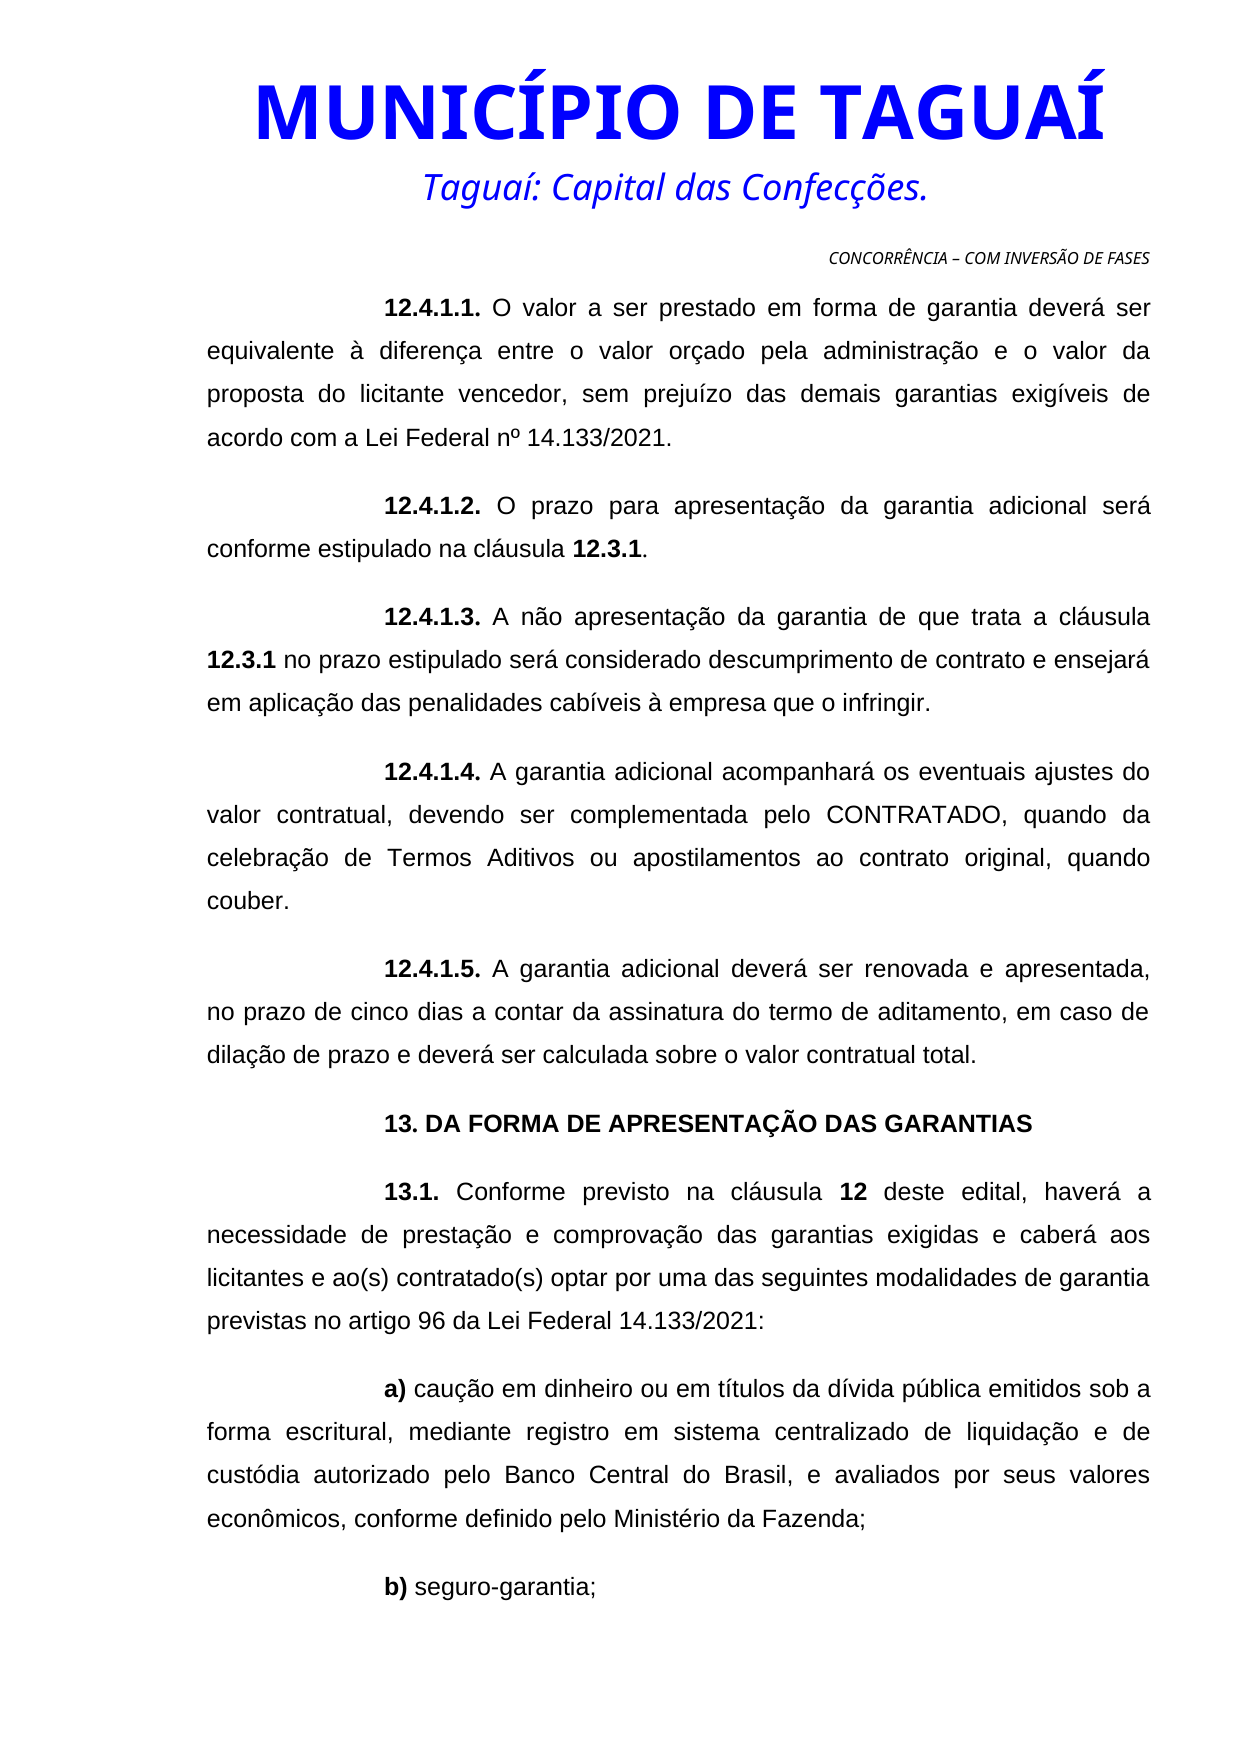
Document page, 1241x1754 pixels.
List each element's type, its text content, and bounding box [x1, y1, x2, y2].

text a) caução em dinheiro ou em títulos da dívida pública emitidos sob a forma escritural, mediante registro em sistema centralizado de liquidação e de custódia autorizado pelo Banco Central do Brasil, e avaliados por seus valores econômicos, conforme definido pelo Ministério da Fazenda; [207, 1374, 1152, 1532]
text 12.4.1.2. O prazo para apresentação da garantia adicional será conforme estipulado na cláusula 12.3.1. [207, 491, 1152, 563]
text b) seguro-garantia; [207, 1572, 1152, 1601]
text 12.4.1.4. A garantia adicional acompanhará os eventuais ajustes do valor contratual, devendo ser complementada pelo CONTRATADO, quando da celebração de Termos Aditivos ou apostilamentos ao contrato original, quando couber. [207, 756, 1152, 915]
text 13. DA FORMA DE APRESENTAÇÃO DAS GARANTIAS [207, 1108, 1152, 1137]
text 12.4.1.3. A não apresentação da garantia de que trata a cláusula 12.3.1 no prazo estipulado será considerado descumprimento de contrato e ensejará em aplicação das penalidades cabíveis à empresa que o infringir. [207, 602, 1152, 717]
text 12.4.1.1. O valor a ser prestado em forma de garantia deverá ser equivalente à diferença entre o valor orçado pela administração e o valor da proposta do licitante vencedor, sem prejuízo das demais garantias exigíveis de acordo com a Lei Federal nº 14.133/2021. [207, 293, 1152, 451]
text 13.1. Conforme previsto na cláusula 12 deste edital, haverá a necessidade de prestação e comprovação das garantias exigidas e caberá aos licitantes e ao(s) contratado(s) optar por uma das seguintes modalidades de garantia previstas no artigo 96 da Lei Federal 14.133/2021: [207, 1177, 1152, 1335]
text 12.4.1.5. A garantia adicional deverá ser renovada e apresentada, no prazo de cinco dias a contar da assinatura do termo de aditamento, em caso de dilação de prazo e deverá ser calculada sobre o valor contratual total. [207, 954, 1152, 1069]
